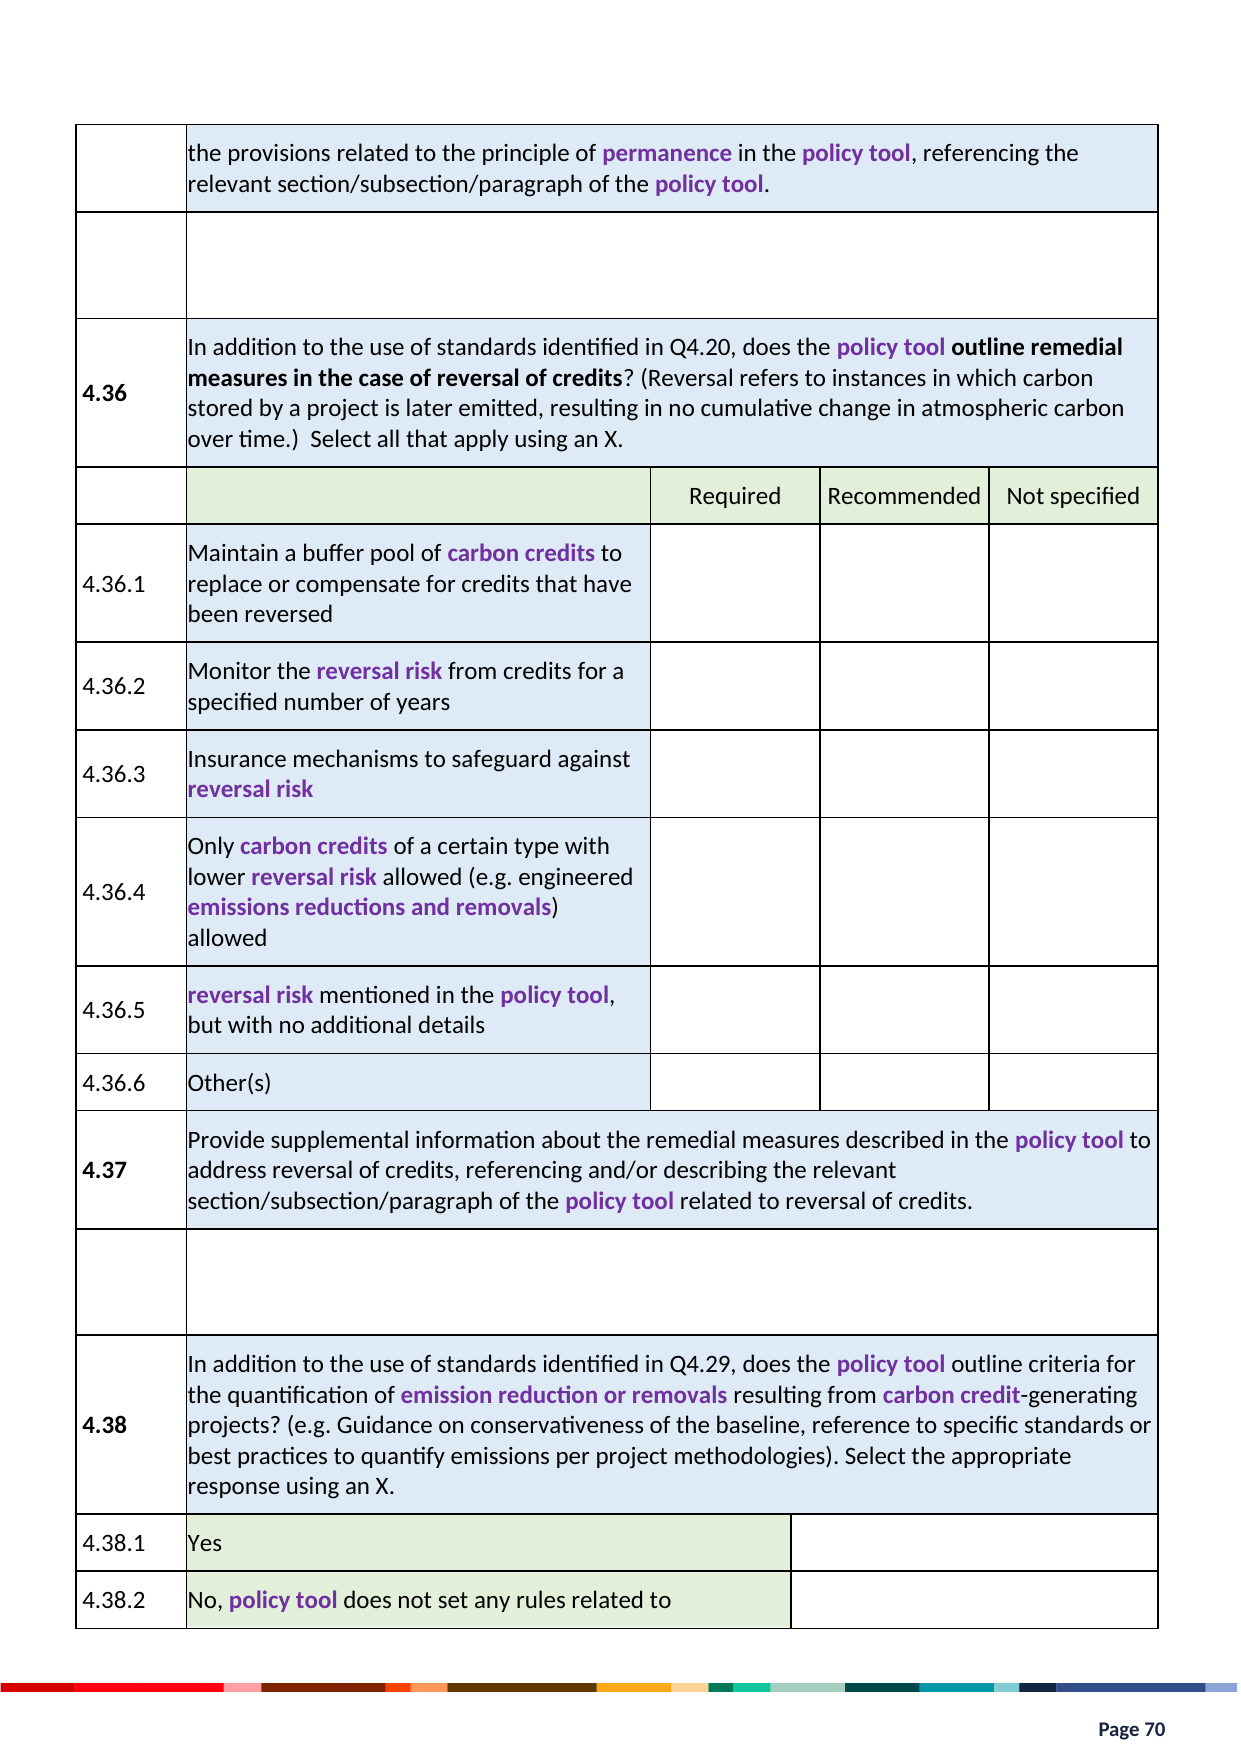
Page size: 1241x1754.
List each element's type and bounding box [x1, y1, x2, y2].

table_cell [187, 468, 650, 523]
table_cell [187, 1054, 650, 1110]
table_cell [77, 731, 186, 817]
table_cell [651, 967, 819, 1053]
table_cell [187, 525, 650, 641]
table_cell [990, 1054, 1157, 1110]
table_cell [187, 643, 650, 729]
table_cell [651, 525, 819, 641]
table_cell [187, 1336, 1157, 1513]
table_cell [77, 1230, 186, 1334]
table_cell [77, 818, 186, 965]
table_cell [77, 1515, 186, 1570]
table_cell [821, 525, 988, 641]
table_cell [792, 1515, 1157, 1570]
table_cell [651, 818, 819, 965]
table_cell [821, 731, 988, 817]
picture [0, 1683, 1236, 1692]
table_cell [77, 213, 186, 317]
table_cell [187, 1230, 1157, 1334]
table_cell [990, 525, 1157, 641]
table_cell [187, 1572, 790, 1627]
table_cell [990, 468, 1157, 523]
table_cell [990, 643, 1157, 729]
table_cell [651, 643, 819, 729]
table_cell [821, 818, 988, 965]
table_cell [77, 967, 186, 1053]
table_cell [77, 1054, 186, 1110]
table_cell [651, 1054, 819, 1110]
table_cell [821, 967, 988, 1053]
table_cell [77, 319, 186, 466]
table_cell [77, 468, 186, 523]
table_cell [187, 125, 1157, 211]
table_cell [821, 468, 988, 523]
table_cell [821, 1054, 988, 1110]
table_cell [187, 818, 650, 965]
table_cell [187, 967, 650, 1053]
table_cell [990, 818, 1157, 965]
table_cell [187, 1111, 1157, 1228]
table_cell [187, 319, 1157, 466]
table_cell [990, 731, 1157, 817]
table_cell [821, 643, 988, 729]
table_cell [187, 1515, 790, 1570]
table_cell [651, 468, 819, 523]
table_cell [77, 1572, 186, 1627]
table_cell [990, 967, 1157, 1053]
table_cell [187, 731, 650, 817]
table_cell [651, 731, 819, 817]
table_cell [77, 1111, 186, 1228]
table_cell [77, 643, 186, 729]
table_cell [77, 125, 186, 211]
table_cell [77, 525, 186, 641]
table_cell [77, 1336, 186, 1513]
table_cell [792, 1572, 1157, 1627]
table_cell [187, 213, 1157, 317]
